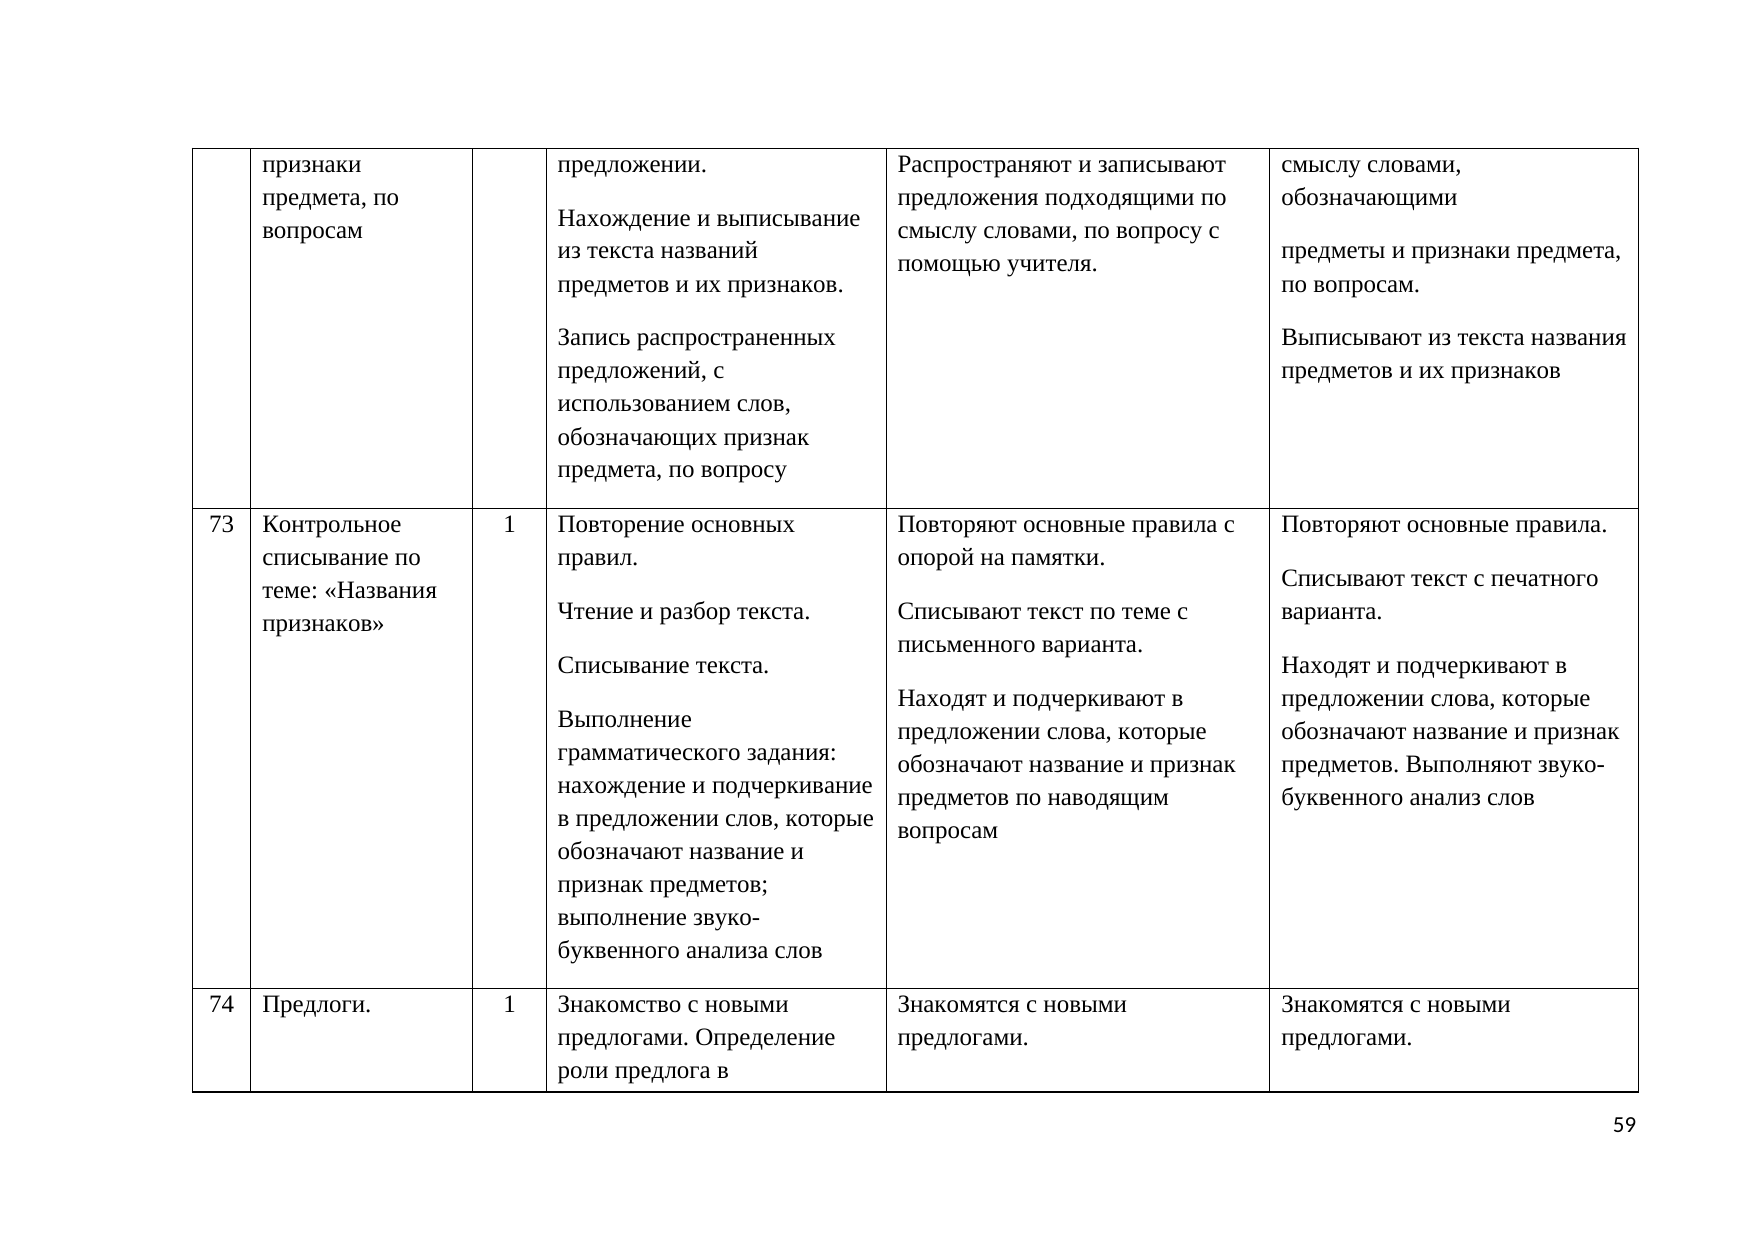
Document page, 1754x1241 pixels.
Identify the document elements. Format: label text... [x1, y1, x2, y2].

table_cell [251, 149, 472, 508]
table_cell Контрольное списывание по теме: «Названия признаков» [251, 509, 472, 988]
table_cell Повторение основных правил. Чтение и разбор текста. Списывание текста. Выполнение грамматического задания: нахождение и подчеркивание в предложении слов, которые обозначают название и признак предметов; выполнение звуко-буквенного анализа слов [547, 509, 886, 988]
table_cell 72 [193, 149, 250, 508]
table_cell 73 [193, 509, 250, 988]
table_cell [251, 989, 472, 1091]
table_cell 1 [473, 149, 546, 508]
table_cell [547, 149, 886, 508]
table_cell 1 [473, 509, 546, 988]
table_cell Повторяют основные правила с опорой на памятки. Списывают текст по теме с письменного варианта. Находят и подчеркивают в предложении слова, которые обозначают название и признак предметов по наводящим вопросам [887, 509, 1269, 988]
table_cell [887, 149, 1269, 508]
table_cell Повторяют основные правила. Списывают текст с печатного варианта. Находят и подчеркивают в предложении слова, которые обозначают название и признак предметов. Выполняют звуко-буквенного анализ слов [1270, 509, 1638, 988]
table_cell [1270, 989, 1638, 1091]
table_cell 74 [193, 989, 250, 1091]
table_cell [1270, 149, 1638, 508]
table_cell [547, 989, 886, 1091]
table_cell 1 [473, 989, 546, 1091]
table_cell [887, 989, 1269, 1091]
